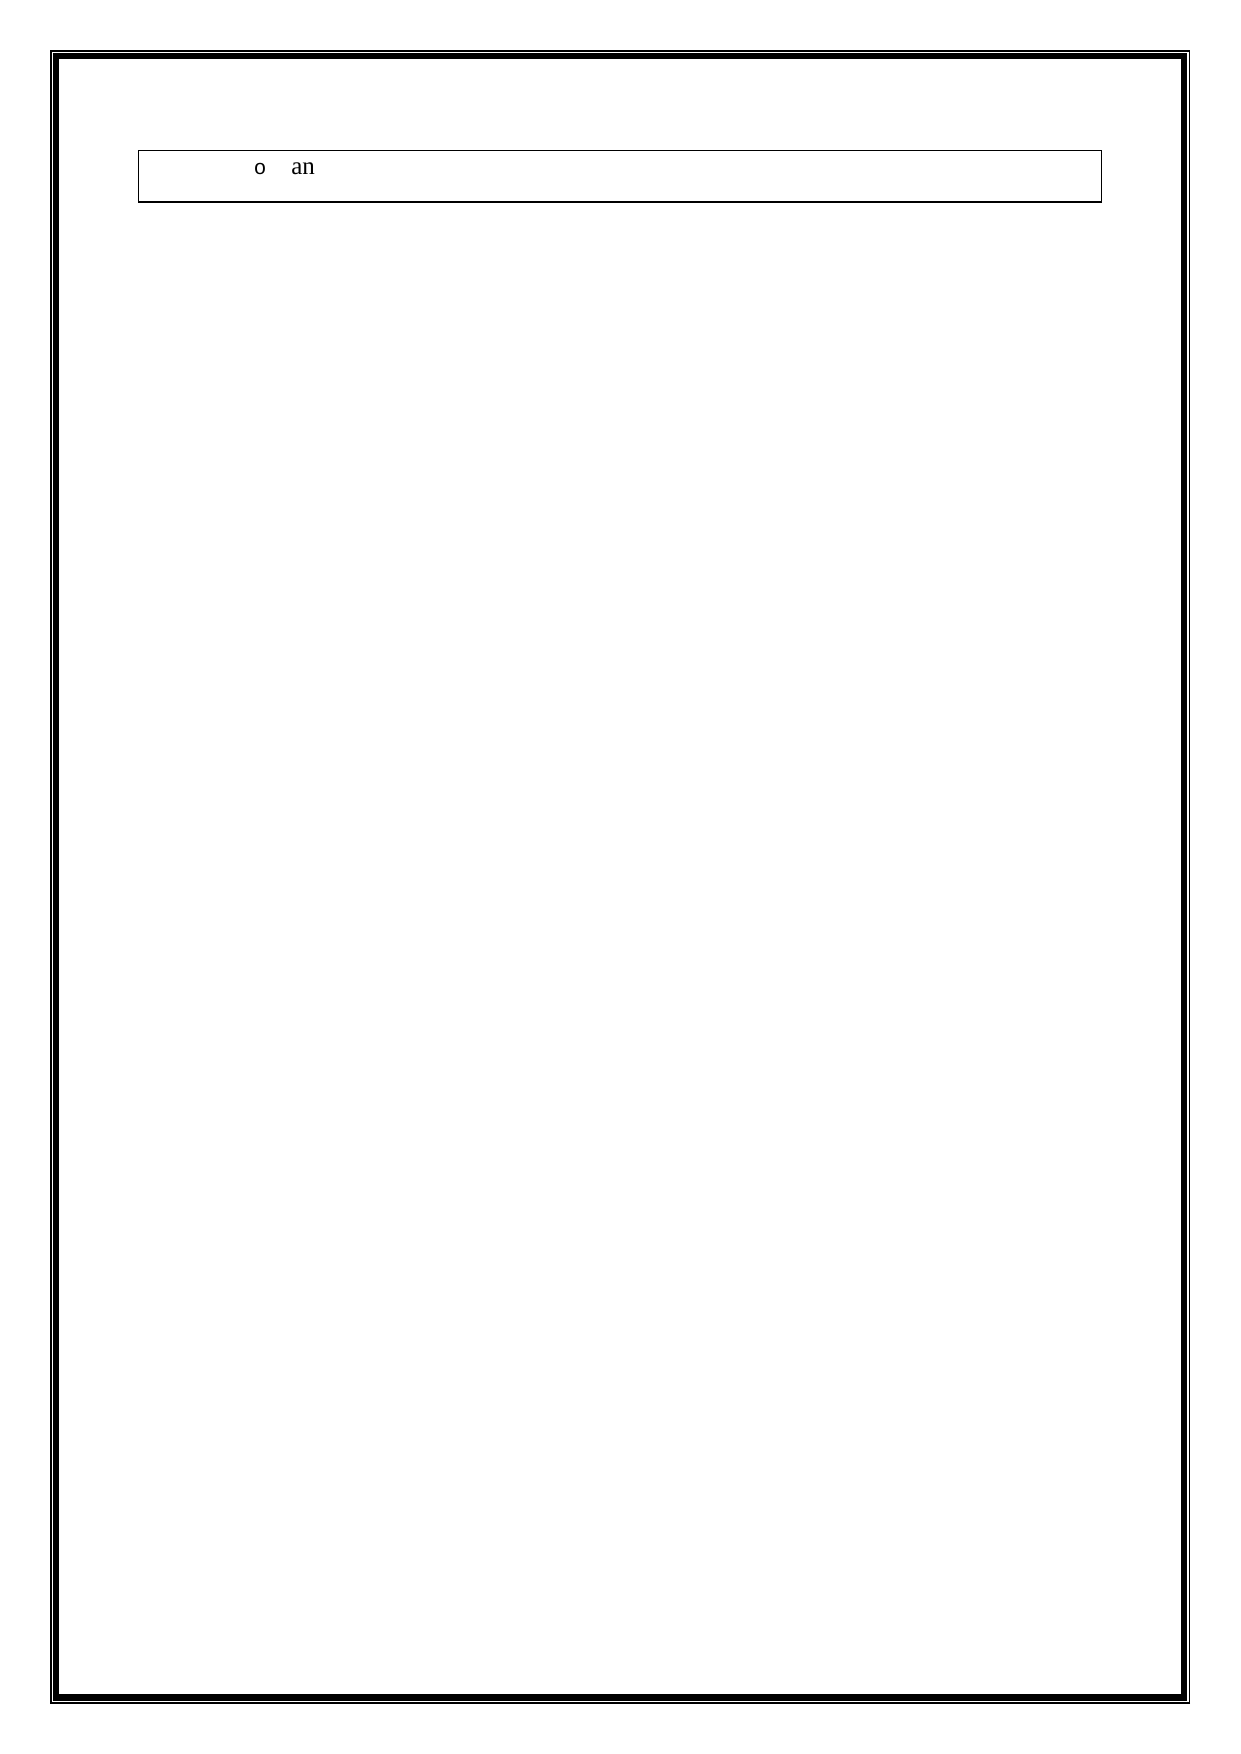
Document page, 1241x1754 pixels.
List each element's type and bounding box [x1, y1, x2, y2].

table_cell [139, 151, 1101, 201]
